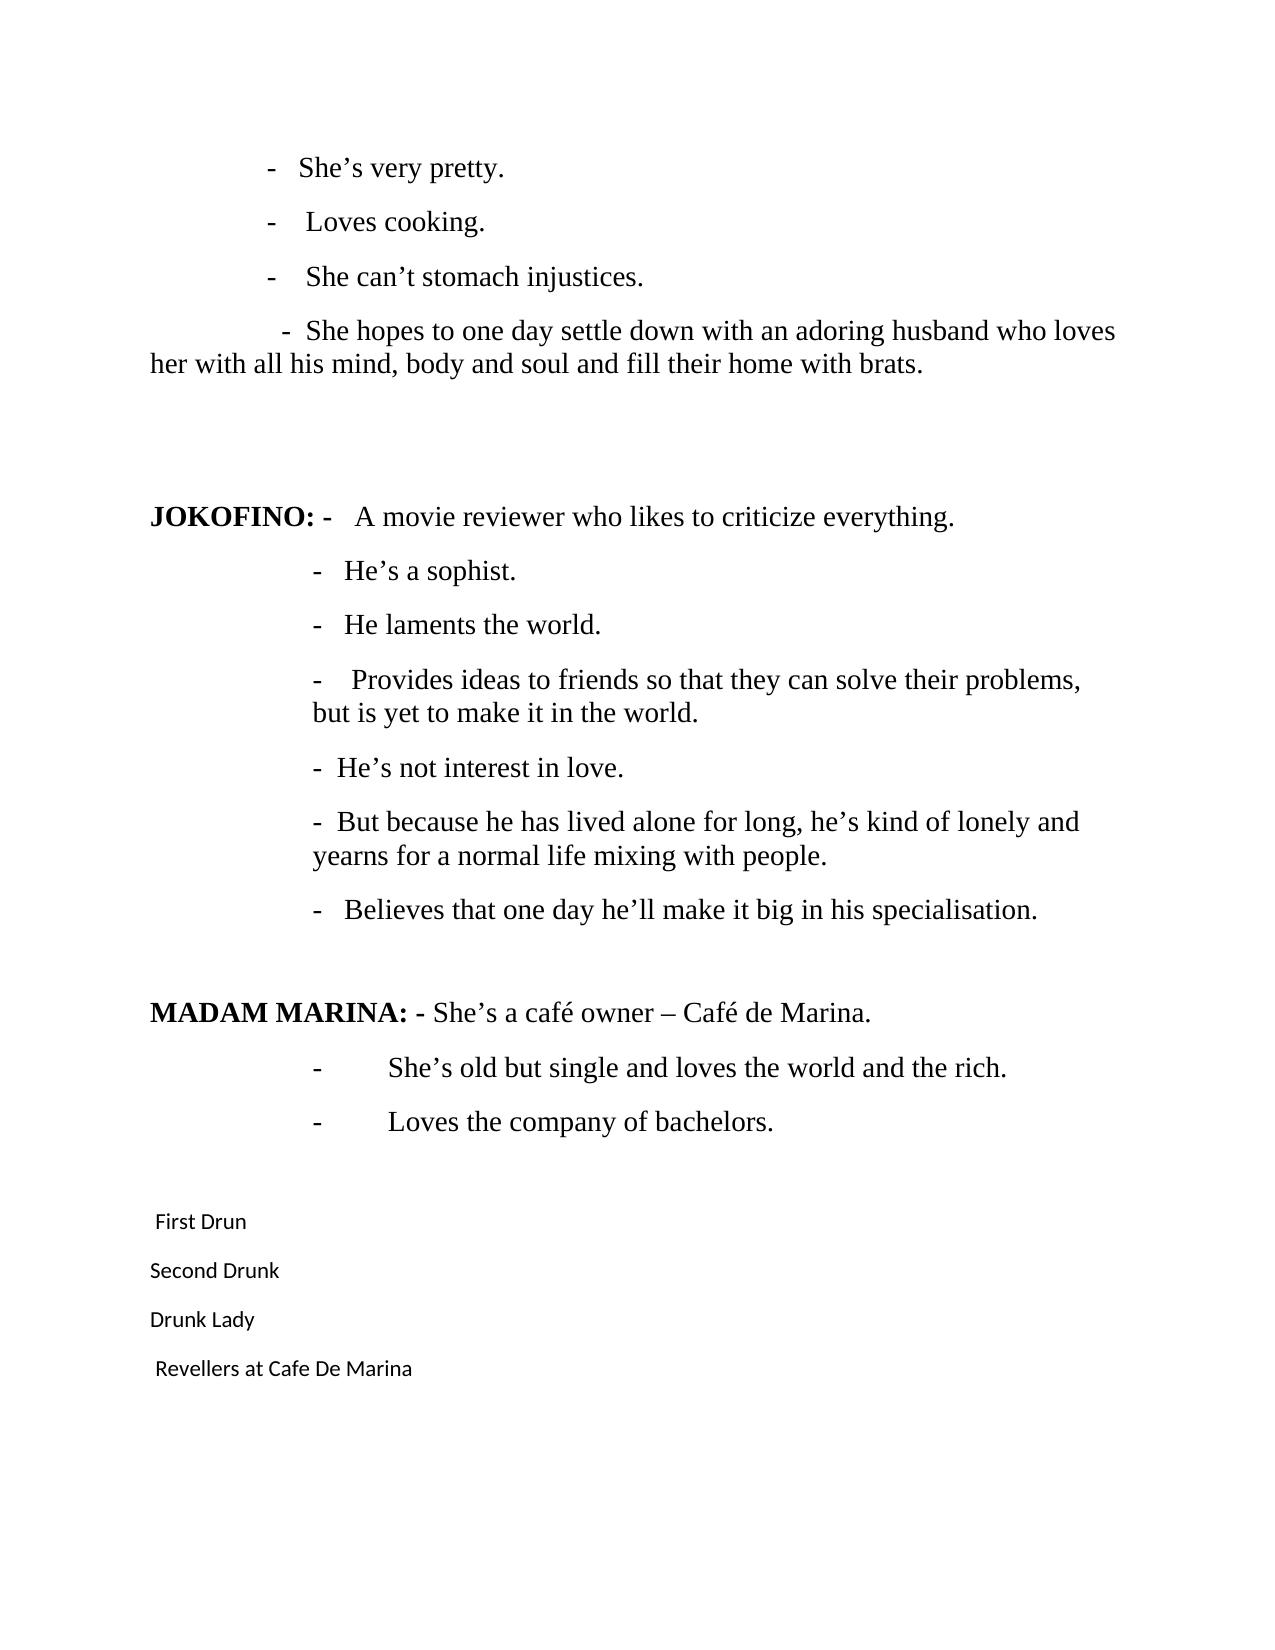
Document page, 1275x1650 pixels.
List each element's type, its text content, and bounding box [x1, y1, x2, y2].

text JOKOFINO: - A movie reviewer who likes to criticize everything. [150, 499, 1125, 532]
text - Loves the company of bachelors. [312, 1104, 1125, 1138]
text - She hopes to one day settle down with an adoring husband who loves her with all his mind, body and soul and fill their home with brats. [150, 313, 1125, 380]
text - Believes that one day he’ll make it big in his specialisation. [312, 892, 1125, 926]
text - Loves cooking. [150, 204, 1125, 238]
text - She can’t stomach injustices. [150, 259, 1125, 292]
text First Drun [150, 1207, 1125, 1235]
text - Provides ideas to friends so that they can solve their problems, but is yet to make it in the world. [312, 662, 1125, 729]
text - He laments the world. [312, 607, 1125, 641]
text - She’s very pretty. [150, 150, 1125, 183]
text Revellers at Cafe De Marina [150, 1354, 1125, 1382]
text Second Drunk [150, 1256, 1125, 1284]
text - She’s old but single and loves the world and the rich. [312, 1050, 1125, 1083]
text Drunk Lady [150, 1305, 1125, 1333]
text - He’s a sophist. [312, 553, 1125, 587]
text MADAM MARINA: - She’s a café owner – Café de Marina. [150, 995, 1125, 1029]
text - He’s not interest in love. [312, 750, 1125, 783]
text - But because he has lived alone for long, he’s kind of lonely and yearns for a normal life mixing with people. [312, 804, 1125, 871]
